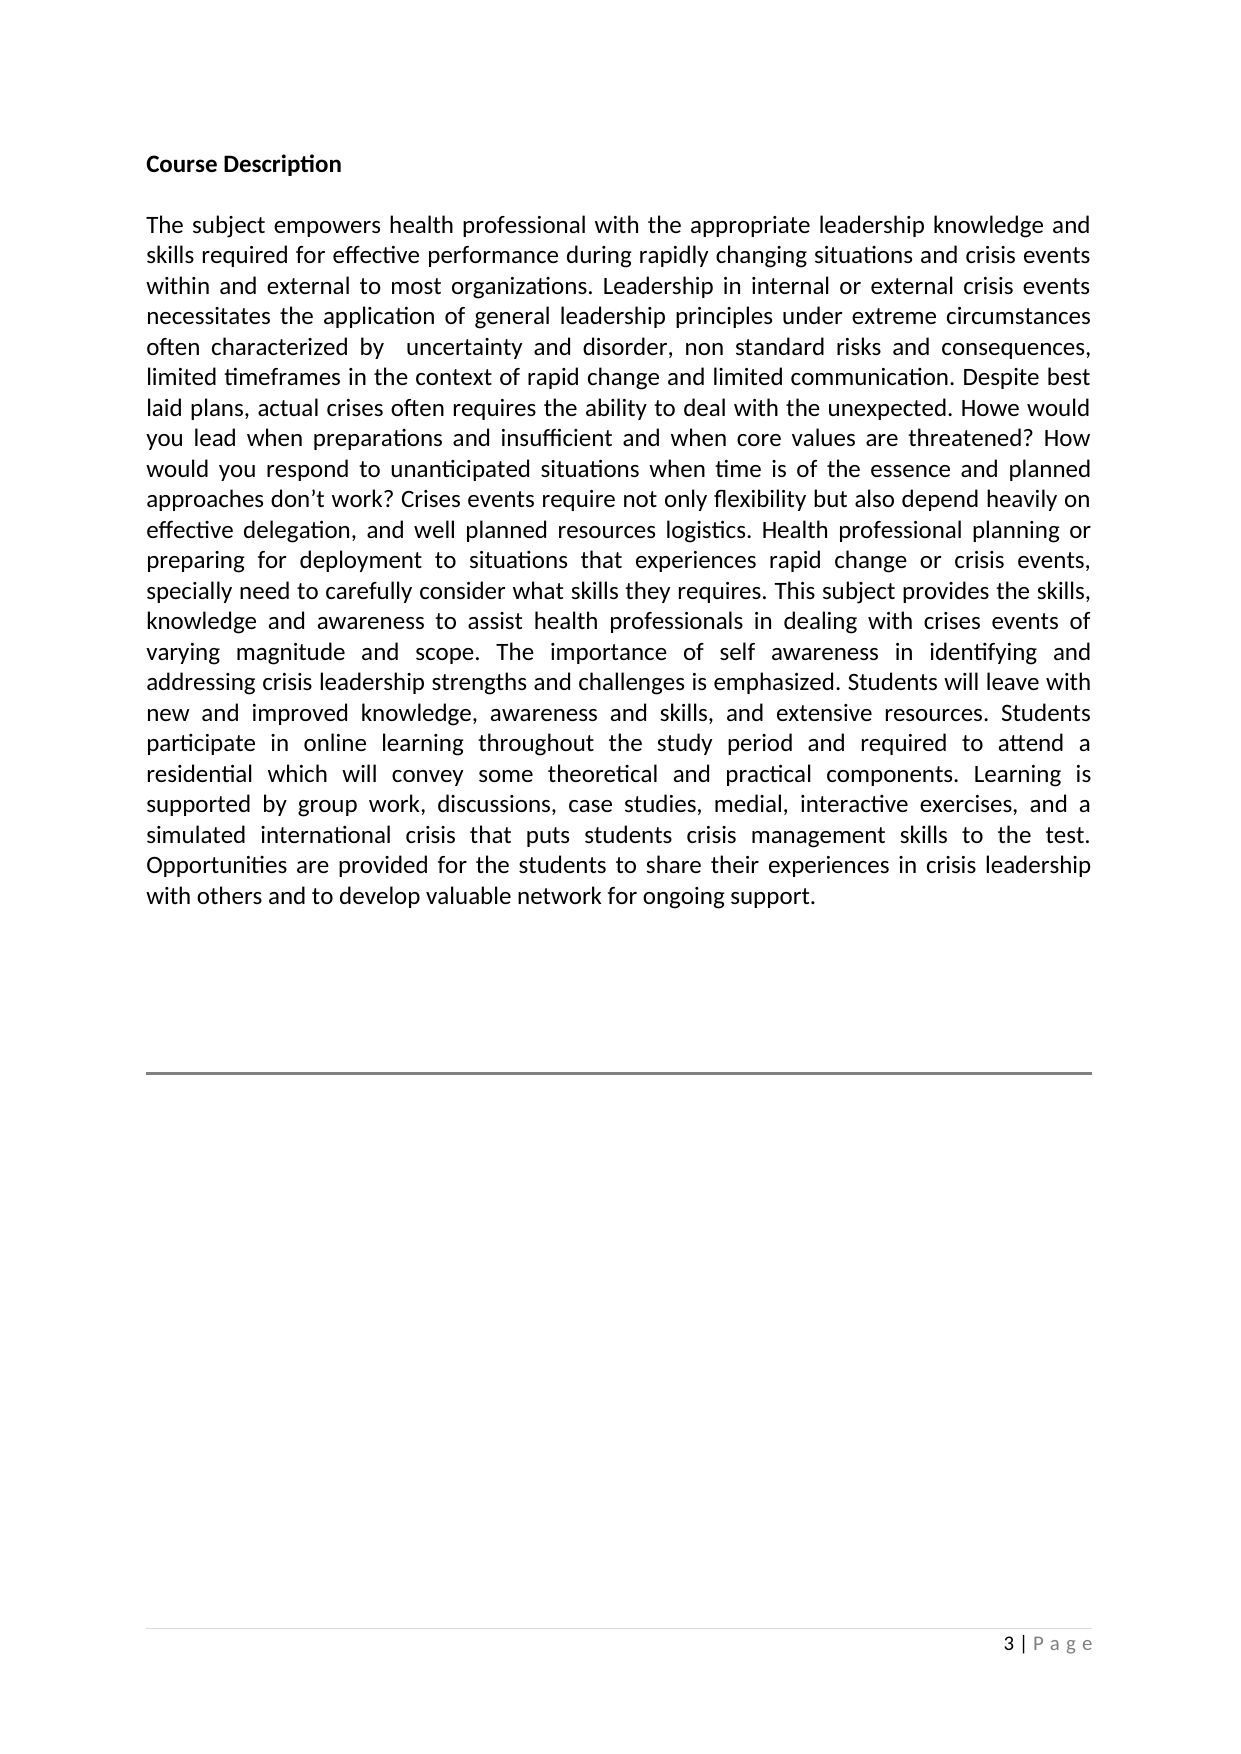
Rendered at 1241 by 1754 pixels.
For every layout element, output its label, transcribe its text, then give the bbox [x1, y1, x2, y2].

text The subject empowers health professional with the appropriate leadership knowledge and skills required for effective performance during rapidly changing situations and crisis events within and external to most organizations. Leadership in internal or external crisis events necessitates the application of general leadership principles under extreme circumstances often characterized by uncertainty and disorder, non standard risks and consequences, limited timeframes in the context of rapid change and limited communication. Despite best laid plans, actual crises often requires the ability to deal with the unexpected. Howe would you lead when preparations and insufficient and when core values are threatened? How would you respond to unanticipated situations when time is of the essence and planned approaches don’t work? Crises events require not only flexibility but also depend heavily on effective delegation, and well planned resources logistics. Health professional planning or preparing for deployment to situations that experiences rapid change or crisis events, specially need to carefully consider what skills they requires. This subject provides the skills, knowledge and awareness to assist health professionals in dealing with crises events of varying magnitude and scope. The importance of self awareness in identifying and addressing crisis leadership strengths and challenges is emphasized. Students will leave with new and improved knowledge, awareness and skills, and extensive resources. Students participate in online learning throughout the study period and required to attend a residential which will convey some theoretical and practical components. Learning is supported by group work, discussions, case studies, medial, interactive exercises, and a simulated international crisis that puts students crisis management skills to the test. Opportunities are provided for the students to share their experiences in crisis leadership with others and to develop valuable network for ongoing support. [146, 209, 1092, 911]
text Course Description [146, 148, 1092, 178]
